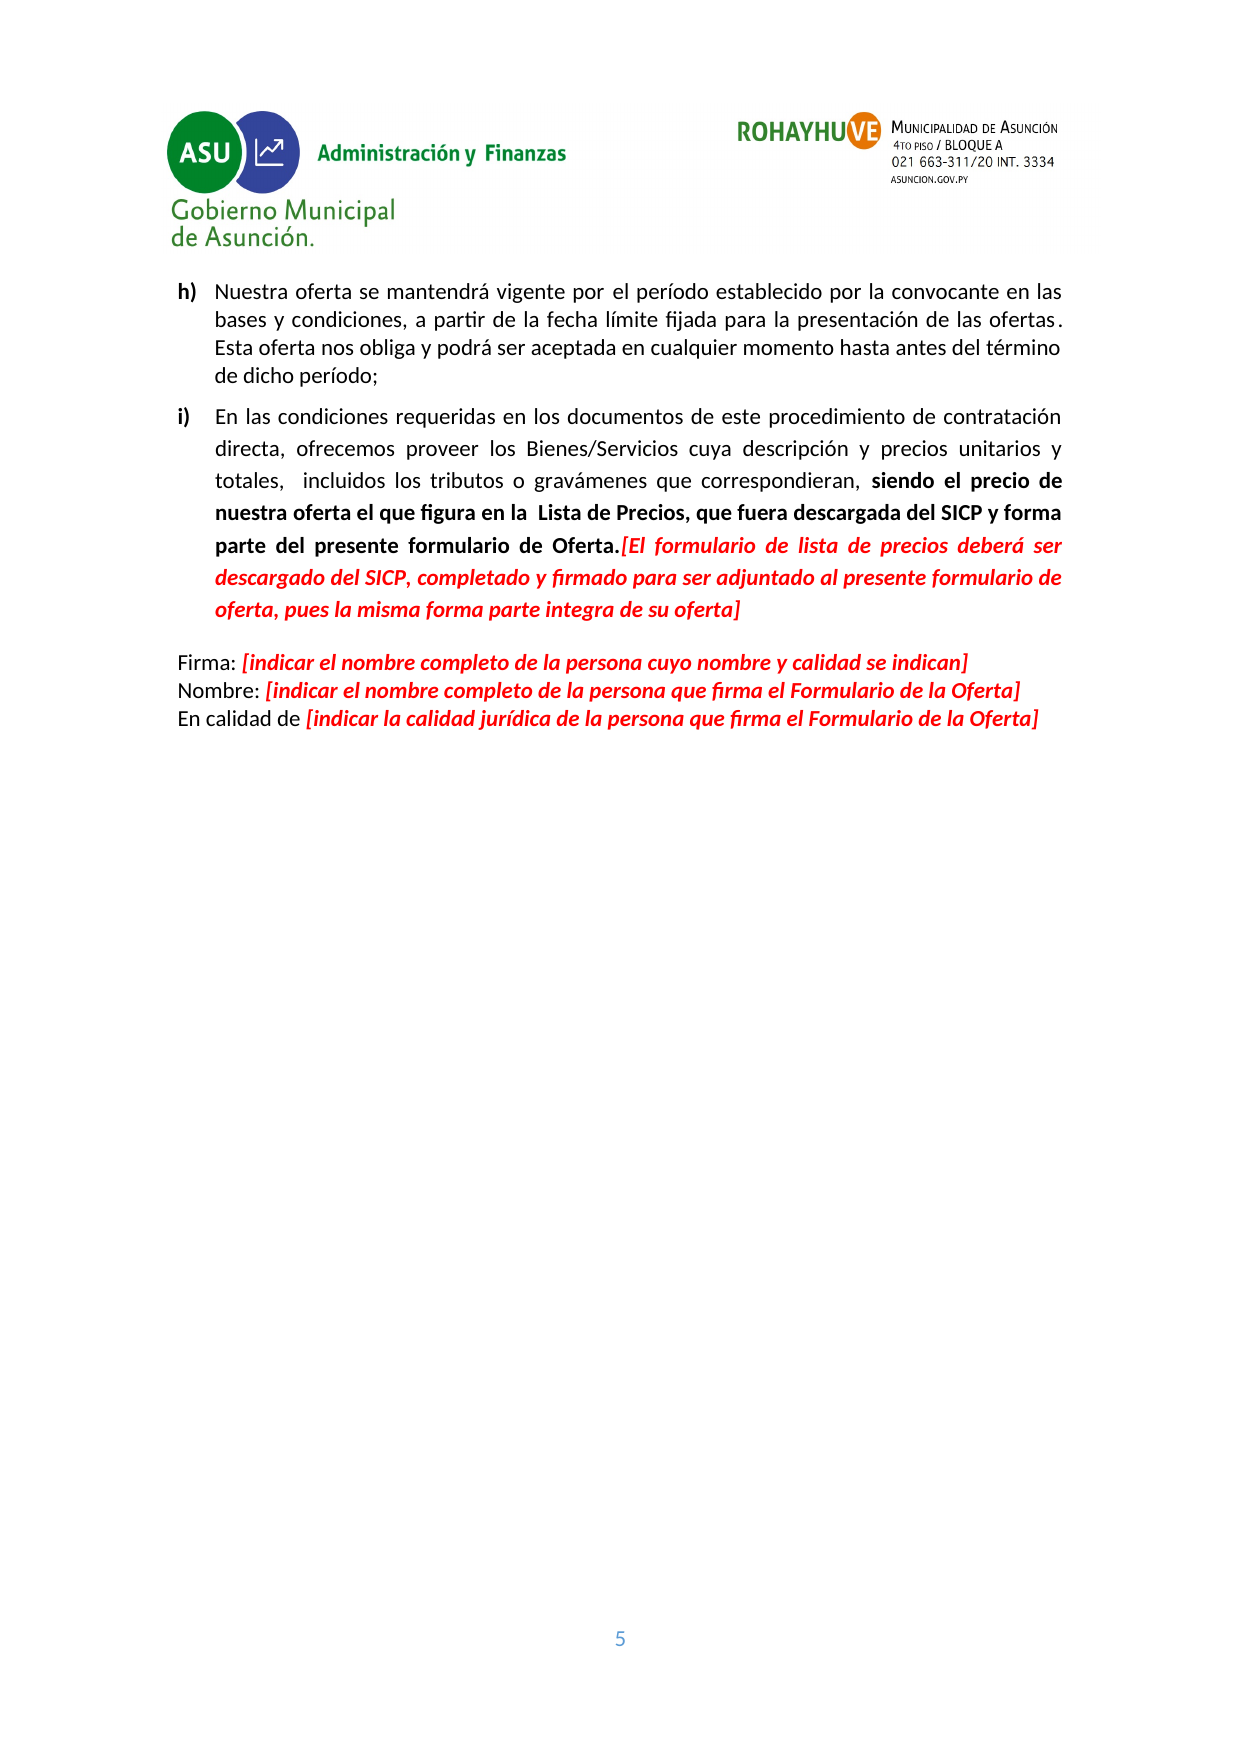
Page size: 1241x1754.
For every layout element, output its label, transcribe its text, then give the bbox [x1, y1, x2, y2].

list Firma: [indicar el nombre completo de la persona cuyo nombre y calidad se indican] [177, 648, 1063, 676]
picture [161, 103, 1102, 253]
list En las condiciones requeridas en los documentos de este procedimiento de contratación directa, ofrecemos proveer los Bienes/Servicios cuya descripción y precios unitarios y totales, incluidos los tributos o gravámenes que correspondieran, siendo el precio de nuestra oferta el que figura en la Lista de Precios, que fuera descargada del SICP y forma parte del presente formulario de Oferta.[El formulario de lista de precios deberá ser descargado del SICP, completado y firmado para ser adjuntado al presente formulario de oferta, pues la misma forma parte integra de su oferta] [177, 402, 1063, 623]
list Nombre: [indicar el nombre completo de la persona que firma el Formulario de la Oferta] [177, 676, 1063, 704]
list Nuestra oferta se mantendrá vigente por el período establecido por la convocante en las bases y condiciones, a partir de la fecha límite fijada para la presentación de las ofertas. Esta oferta nos obliga y podrá ser aceptada en cualquier momento hasta antes del término de dicho período; [177, 253, 1063, 389]
list En calidad de [indicar la calidad jurídica de la persona que firma el Formulario de la Oferta] [177, 704, 1063, 732]
